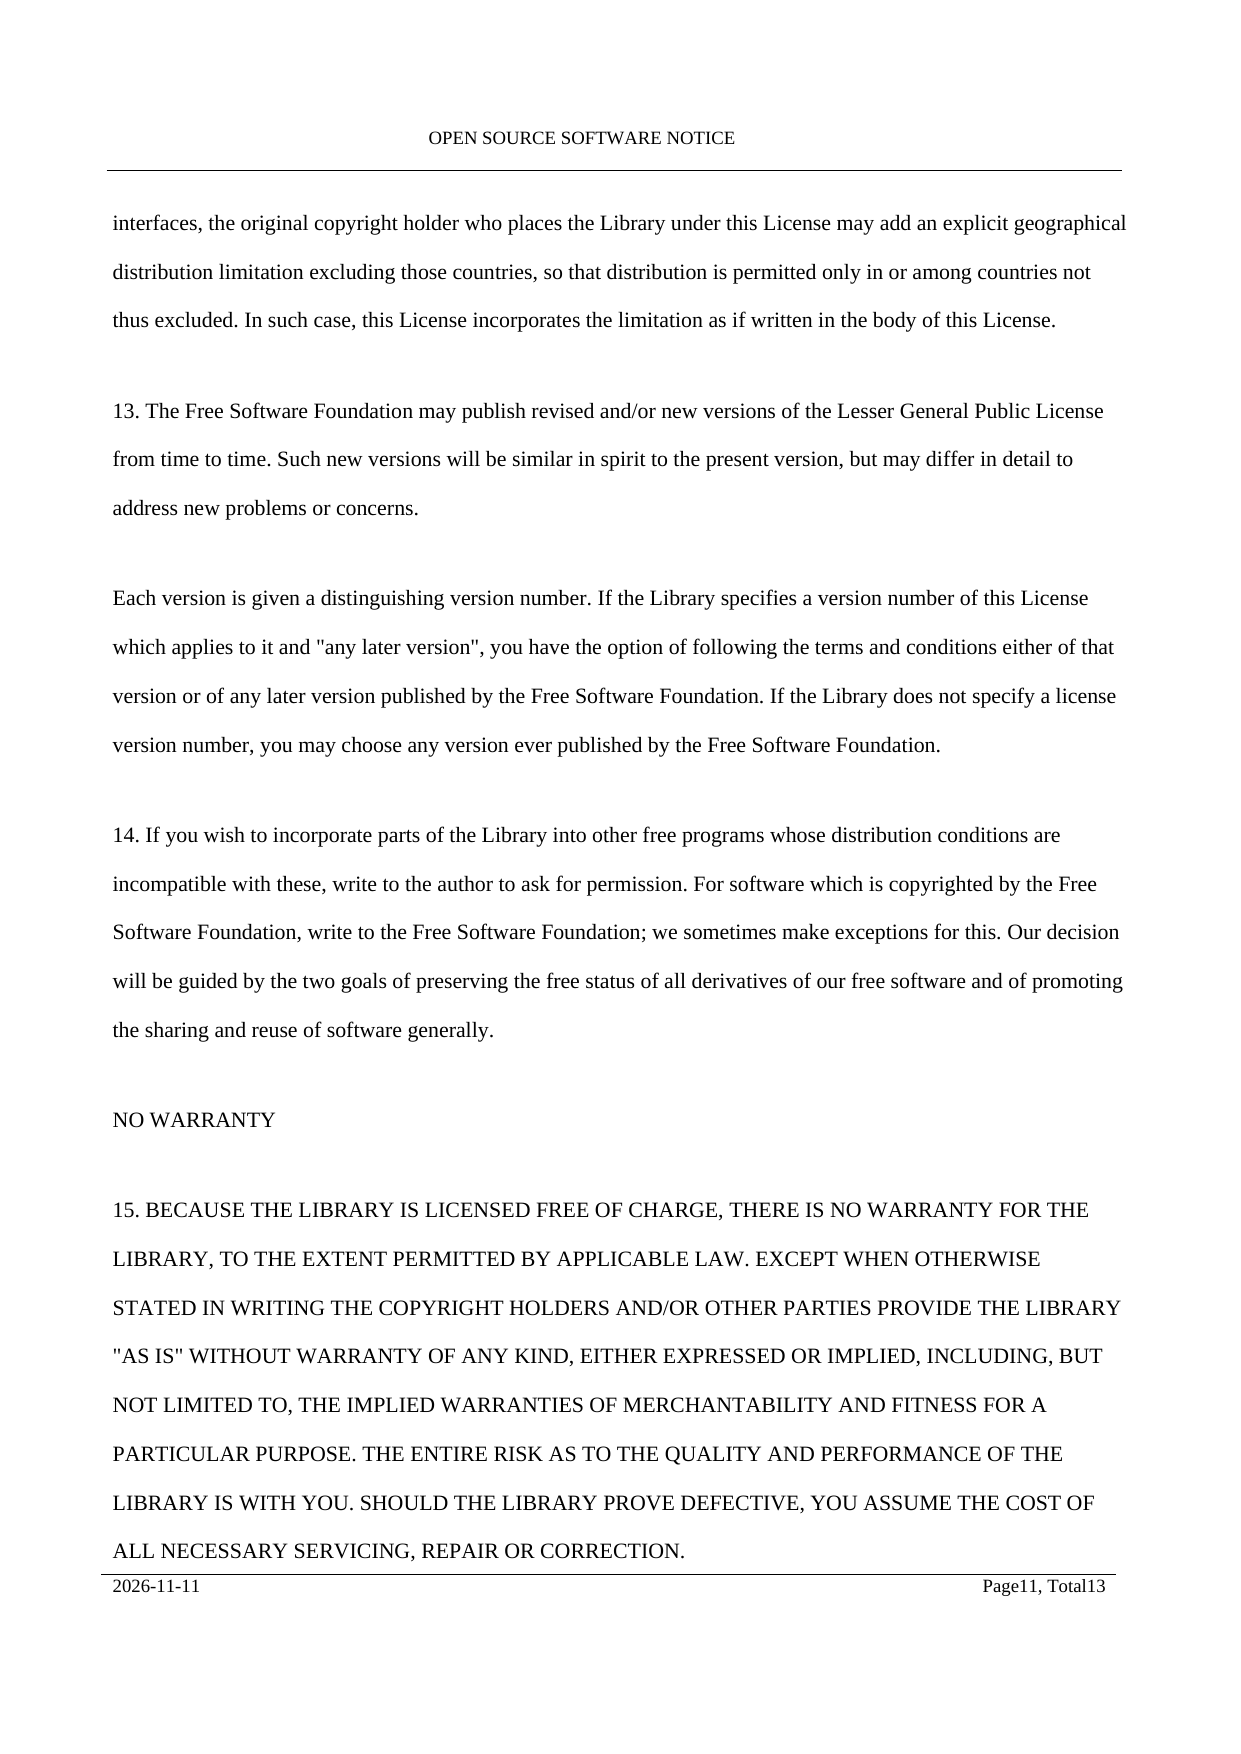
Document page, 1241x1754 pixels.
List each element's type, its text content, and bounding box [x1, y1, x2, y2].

text 14. If you wish to incorporate parts of the Library into other free programs whose distribution conditions are incompatible with these, write to the author to ask for permission. For software which is copyrighted by the Free Software Foundation, write to the Free Software Foundation; we sometimes make exceptions for this. Our decision will be guided by the two goals of preserving the free status of all derivatives of our free software and of promoting the sharing and reuse of software generally. [112, 818, 1128, 1046]
text 15. BECAUSE THE LIBRARY IS LICENSED FREE OF CHARGE, THERE IS NO WARRANTY FOR THE LIBRARY, TO THE EXTENT PERMITTED BY APPLICABLE LAW. EXCEPT WHEN OTHERWISE STATED IN WRITING THE COPYRIGHT HOLDERS AND/OR OTHER PARTIES PROVIDE THE LIBRARY "AS IS" WITHOUT WARRANTY OF ANY KIND, EITHER EXPRESSED OR IMPLIED, INCLUDING, BUT NOT LIMITED TO, THE IMPLIED WARRANTIES OF MERCHANTABILITY AND FITNESS FOR A PARTICULAR PURPOSE. THE ENTIRE RISK AS TO THE QUALITY AND PERFORMANCE OF THE LIBRARY IS WITH YOU. SHOULD THE LIBRARY PROVE DEFECTIVE, YOU ASSUME THE COST OF ALL NECESSARY SERVICING, REPAIR OR CORRECTION. [112, 1194, 1128, 1567]
text Each version is given a distinguishing version number. If the Library specifies a version number of this License which applies to it and "any later version", you have the option of following the terms and conditions either of that version or of any later version published by the Free Software Foundation. If the Library does not specify a license version number, you may choose any version ever published by the Free Software Foundation. [112, 582, 1128, 761]
text 13. The Free Software Foundation may publish revised and/or new versions of the Lesser General Public License from time to time. Such new versions will be similar in spirit to the present version, but may differ in detail to address new problems or concerns. [112, 394, 1128, 524]
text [112, 206, 1128, 336]
text NO WARRANTY [112, 1103, 1128, 1136]
